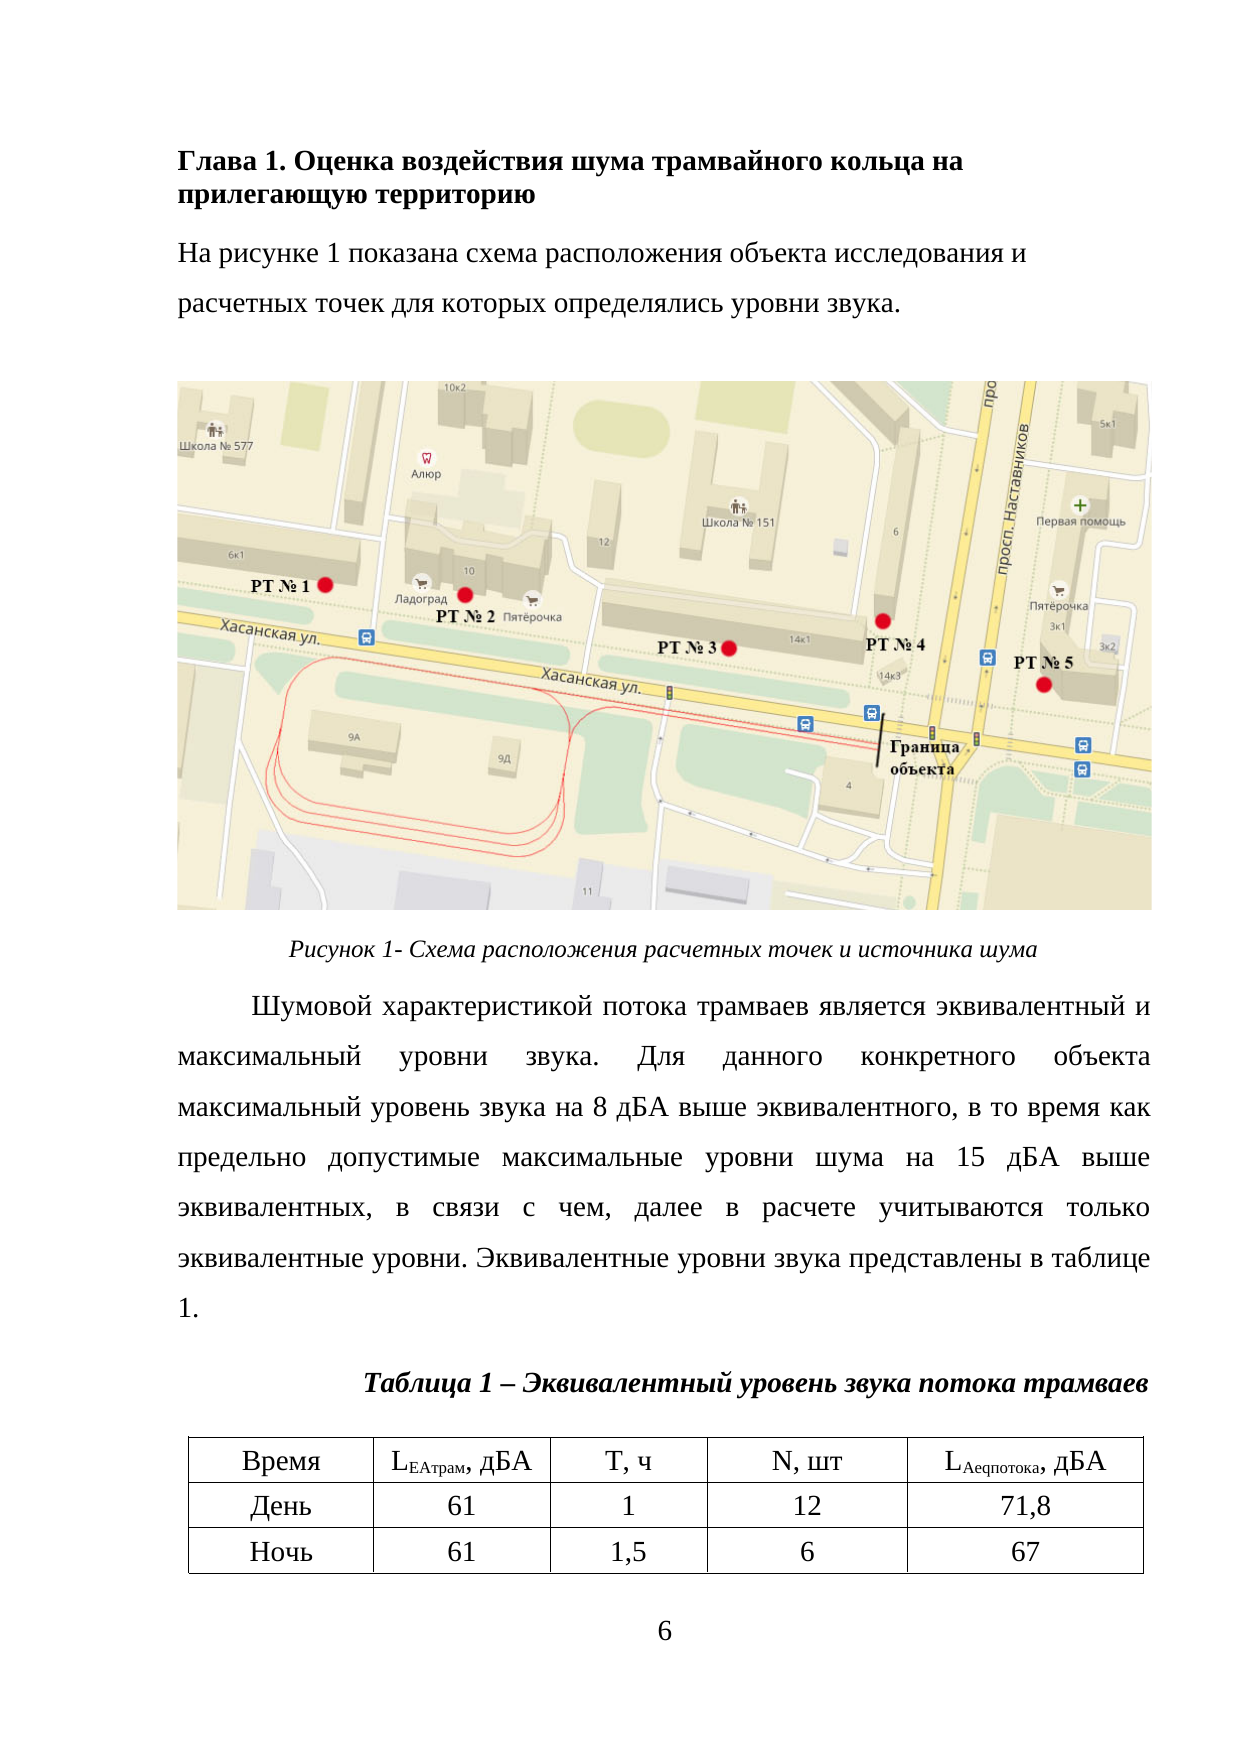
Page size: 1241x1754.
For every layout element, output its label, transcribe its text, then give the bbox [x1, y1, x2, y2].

text Шумовой характеристикой потока трамваев является эквивалентный и максимальный уровни звука. Для данного конкретного объекта максимальный уровень звука на 8 дБА выше эквивалентного, в то время как предельно допустимые максимальные уровни шума на 15 дБА выше эквивалентных, в связи с чем, далее в расчете учитываются только эквивалентные уровни. Эквивалентные уровни звука представлены в таблице 1. [177, 988, 1152, 1323]
table_cell Ночь [189, 1528, 373, 1572]
table_cell 6 [708, 1528, 907, 1572]
table_header Т, ч [551, 1438, 707, 1482]
text Таблица 1 – Эквивалентный уровень звука потока трамваев [177, 1365, 1152, 1399]
table_header LAeqпотока, дБА [908, 1438, 1143, 1482]
text На рисунке 1 показана схема расположения объекта исследования и расчетных точек для которых определялись уровни звука. [177, 235, 1152, 319]
table_cell 71,8 [908, 1483, 1143, 1527]
table_header Время [189, 1438, 373, 1482]
table_cell 12 [708, 1483, 907, 1527]
table_cell День [189, 1483, 373, 1527]
table_cell 61 [374, 1528, 550, 1572]
table_header LEAтрам, дБА [374, 1438, 550, 1482]
table_cell 1,5 [551, 1528, 707, 1572]
table_cell 61 [374, 1483, 550, 1527]
table_cell 67 [908, 1528, 1143, 1572]
text Рисунок 1- Схема расположения расчетных точек и источника шума [177, 934, 1152, 963]
picture [177, 381, 1152, 910]
subtitle Глава 1. Оценка воздействия шума трамвайного кольца на прилегающую территорию [177, 143, 1152, 210]
table_header N, шт [708, 1438, 907, 1482]
table_cell 1 [551, 1483, 707, 1527]
